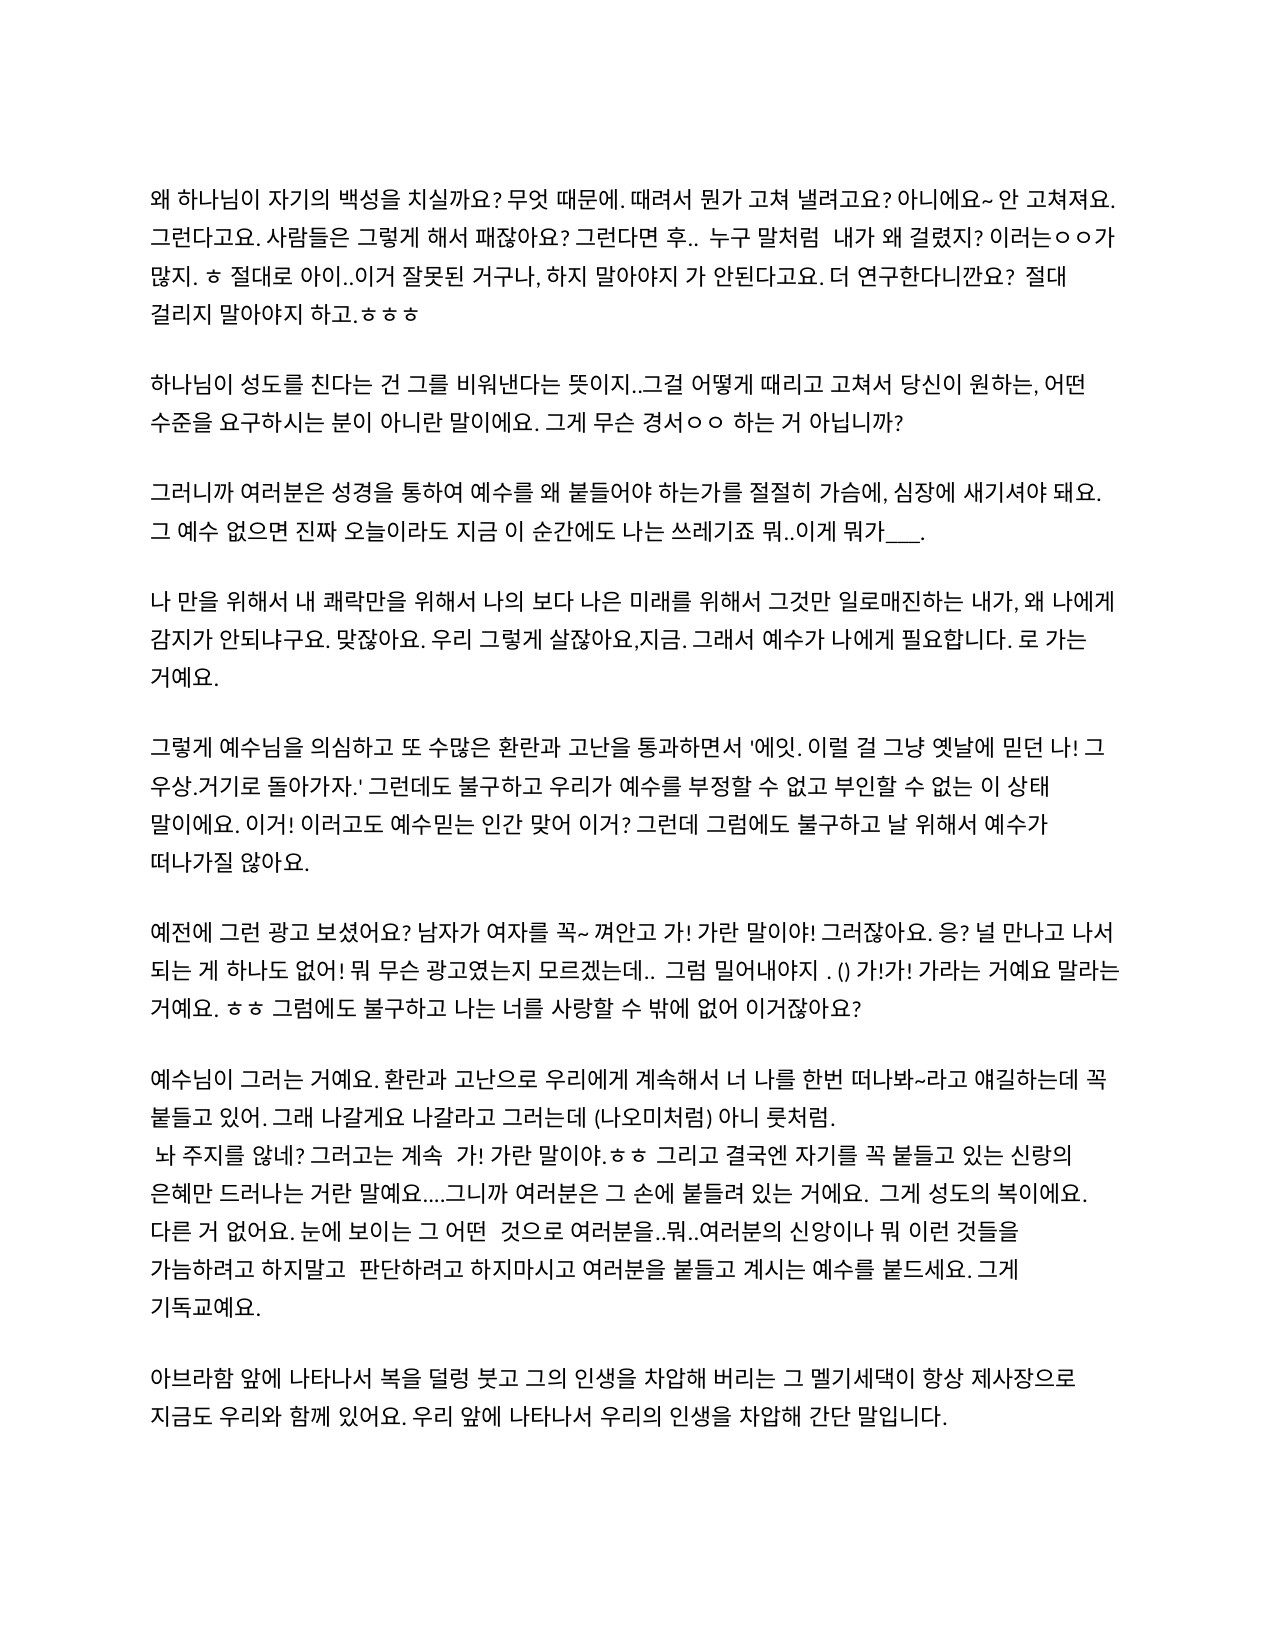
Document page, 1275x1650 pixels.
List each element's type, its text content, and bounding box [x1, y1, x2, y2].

text 아브라함 앞에 나타나서 복을 덜렁 붓고 그의 인생을 차압해 버리는 그 멜기세댁이 항상 제사장으로 지금도 우리와 함께 있어요. 우리 앞에 나타나서 우리의 인생을 차압해 간단 말입니다. [150, 1361, 1125, 1432]
text 예수님이 그러는 거예요. 환란과 고난으로 우리에게 계속해서 너 나를 한번 떠나봐~라고 얘길하는데 꼭 붙들고 있어. 그래 나갈게요 나갈라고 그러는데 (나오미처럼) 아니 룻처럼. [150, 1062, 1125, 1133]
text 그러니까 여러분은 성경을 통하여 예수를 왜 붙들어야 하는가를 절절히 가슴에, 심장에 새기셔야 돼요. 그 예수 없으면 진짜 오늘이라도 지금 이 순간에도 나는 쓰레기죠 뭐..이게 뭐가___. [150, 475, 1125, 547]
text 하나님이 성도를 친다는 건 그를 비워낸다는 뜻이지..그걸 어떻게 때리고 고쳐서 당신이 원하는, 어떤 수준을 요구하시는 분이 아니란 말이에요. 그게 무슨 경서ㅇㅇ 하는 거 아닙니까? [150, 367, 1125, 438]
text 나 만을 위해서 내 쾌락만을 위해서 나의 보다 나은 미래를 위해서 그것만 일로매진하는 내가, 왜 나에게 감지가 안되냐구요. 맞잖아요. 우리 그렇게 살잖아요,지금. 그래서 예수가 나에게 필요합니다. 로 가는 거예요. [150, 584, 1125, 693]
text 왜 하나님이 자기의 백성을 치실까요? 무엇 때문에. 때려서 뭔가 고쳐 낼려고요? 아니에요~ 안 고쳐져요. 그런다고요. 사람들은 그렇게 해서 패잖아요? 그런다면 후.. 누구 말처럼 내가 왜 걸렸지? 이러는ㅇㅇ가 많지. ㅎ 절대로 아이..이거 잘못된 거구나, 하지 말아야지 가 안된다고요. 더 연구한다니깐요? 절대 걸리지 말아야지 하고.ㅎㅎㅎ [150, 182, 1125, 330]
text 예전에 그런 광고 보셨어요? 남자가 여자를 꼭~ 껴안고 가! 가란 말이야! 그러잖아요. 응? 널 만나고 나서 되는 게 하나도 없어! 뭐 무슨 광고였는지 모르겠는데.. 그럼 밀어내야지 . () 가!가! 가라는 거예요 말라는 거예요. ㅎㅎ 그럼에도 불구하고 나는 너를 사랑할 수 밖에 없어 이거잖아요? [150, 915, 1125, 1024]
text 그렇게 예수님을 의심하고 또 수많은 환란과 고난을 통과하면서 '에잇. 이럴 걸 그냥 옛날에 믿던 나! 그 우상.거기로 돌아가자.' 그런데도 불구하고 우리가 예수를 부정할 수 없고 부인할 수 없는 이 상태 말이에요. 이거! 이러고도 예수믿는 인간 맞어 이거? 그런데 그럼에도 불구하고 날 위해서 예수가 떠나가질 않아요. [150, 730, 1125, 878]
text 놔 주지를 않네? 그러고는 계속 가! 가란 말이야.ㅎㅎ 그리고 결국엔 자기를 꼭 붙들고 있는 신랑의 은혜만 드러나는 거란 말예요....그니까 여러분은 그 손에 붙들려 있는 거에요. 그게 성도의 복이에요. 다른 거 없어요. 눈에 보이는 그 어떤 것으로 여러분을..뭐..여러분의 신앙이나 뭐 이런 것들을 가늠하려고 하지말고 판단하려고 하지마시고 여러분을 붙들고 계시는 예수를 붙드세요. 그게 기독교예요. [150, 1138, 1125, 1323]
